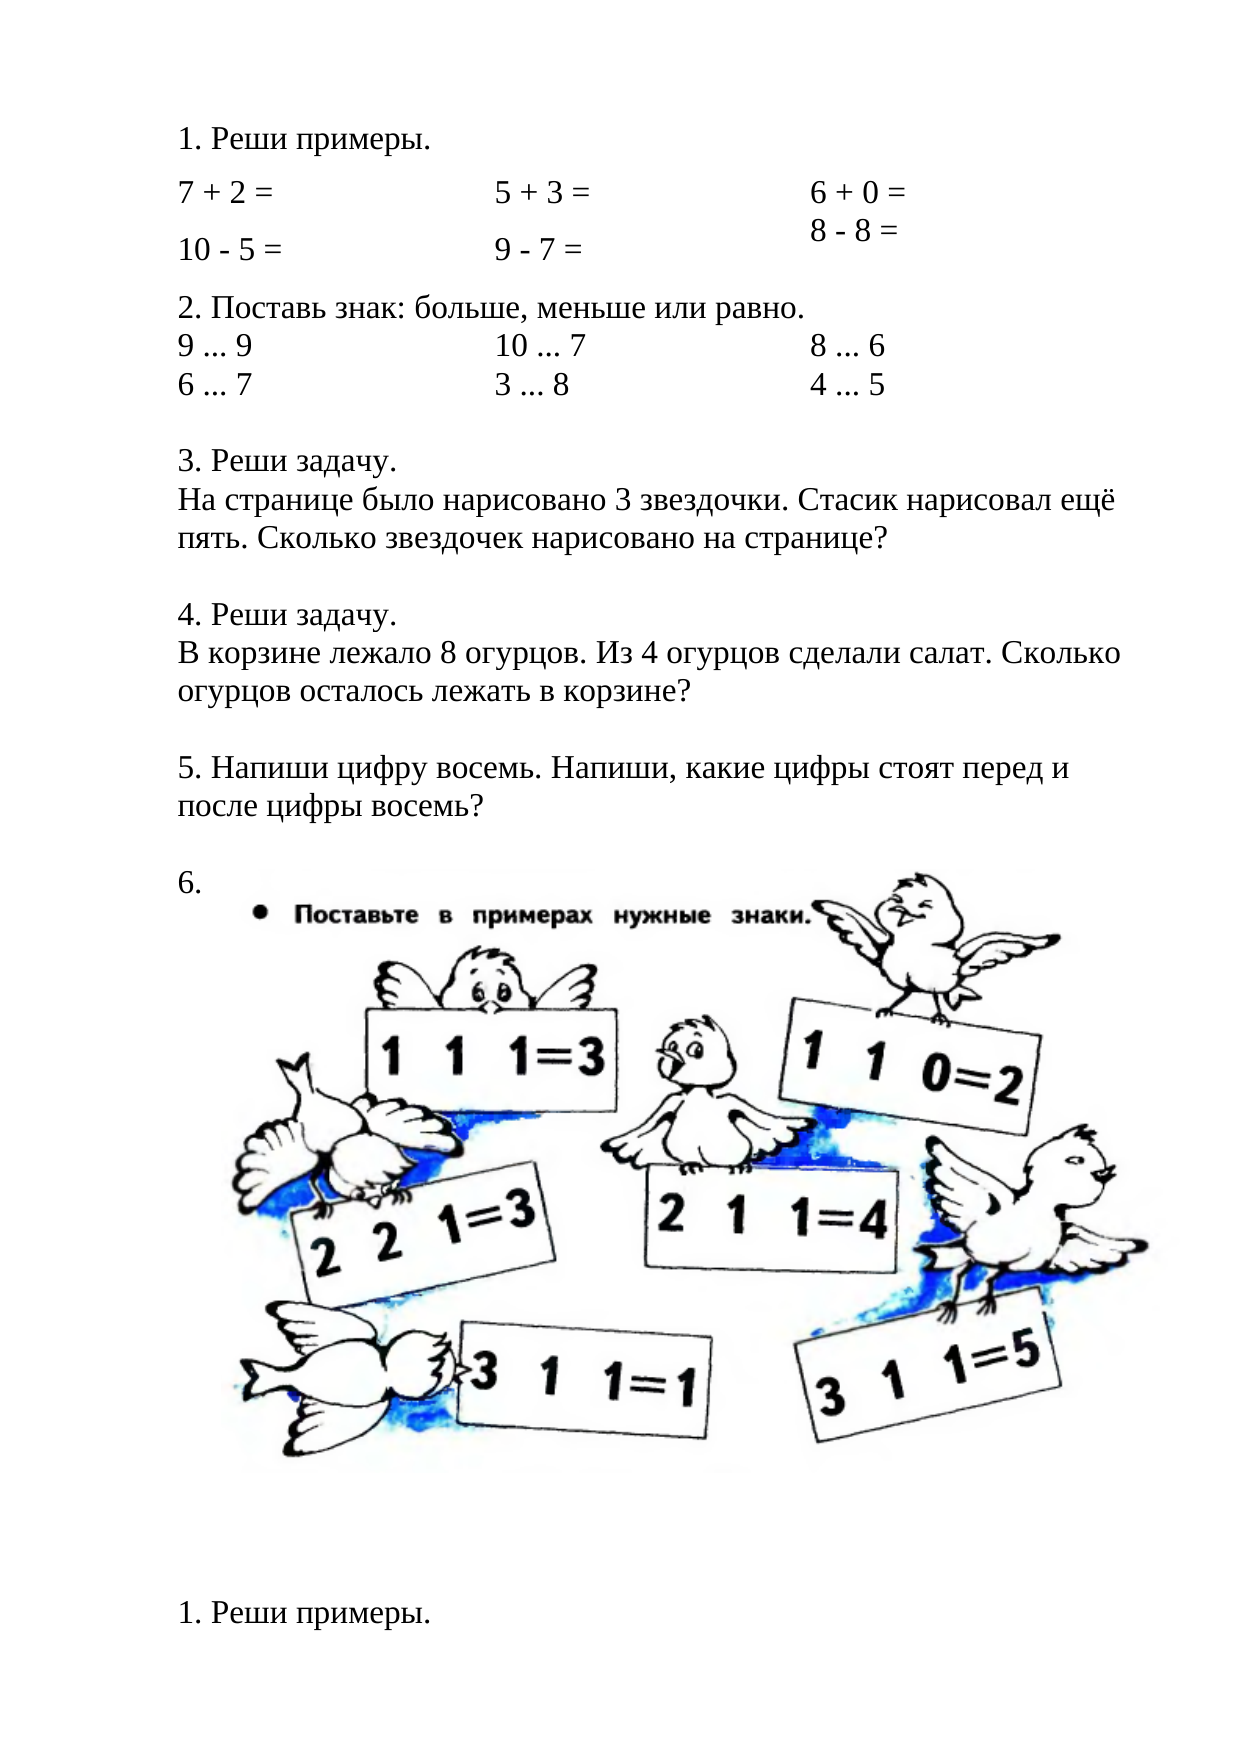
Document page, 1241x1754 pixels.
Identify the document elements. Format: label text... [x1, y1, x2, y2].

text 6. [177, 862, 1152, 941]
text 1. Реши примеры. [177, 118, 1152, 156]
table_cell 6 ... 7 [177, 364, 494, 402]
table_header 6 + 0 = [810, 172, 1127, 210]
text На странице было нарисовано 3 звездочки. Стасик нарисовал ещё пять. Сколько звездочек нарисовано на странице? 4. Реши задачу. [177, 479, 1152, 632]
text 1. Реши примеры. [177, 1593, 1152, 1631]
picture [221, 869, 1185, 1473]
table_header 8 ... 6 [810, 325, 1127, 364]
table_cell 10 - 5 = [177, 210, 494, 287]
text 2. Поставь знак: больше, меньше или равно. [177, 287, 1152, 325]
table_header 7 + 2 = [177, 172, 494, 210]
table_header 9 ... 9 [177, 325, 494, 364]
table_header 10 ... 7 [494, 325, 810, 364]
table_cell 8 - 8 = [810, 210, 1127, 287]
table_cell 3 ... 8 [494, 364, 810, 402]
text В корзине лежало 8 огурцов. Из 4 огурцов сделали салат. Сколько огурцов осталось лежать в корзине? 5. Напиши цифру восемь. Напиши, какие цифры стоят перед и после цифры восемь? [177, 632, 1152, 824]
text 3. Реши задачу. [177, 402, 1152, 479]
table_cell 4 ... 5 [810, 364, 1127, 402]
table_header 5 + 3 = [494, 172, 810, 210]
table_cell 9 - 7 = [494, 210, 810, 287]
